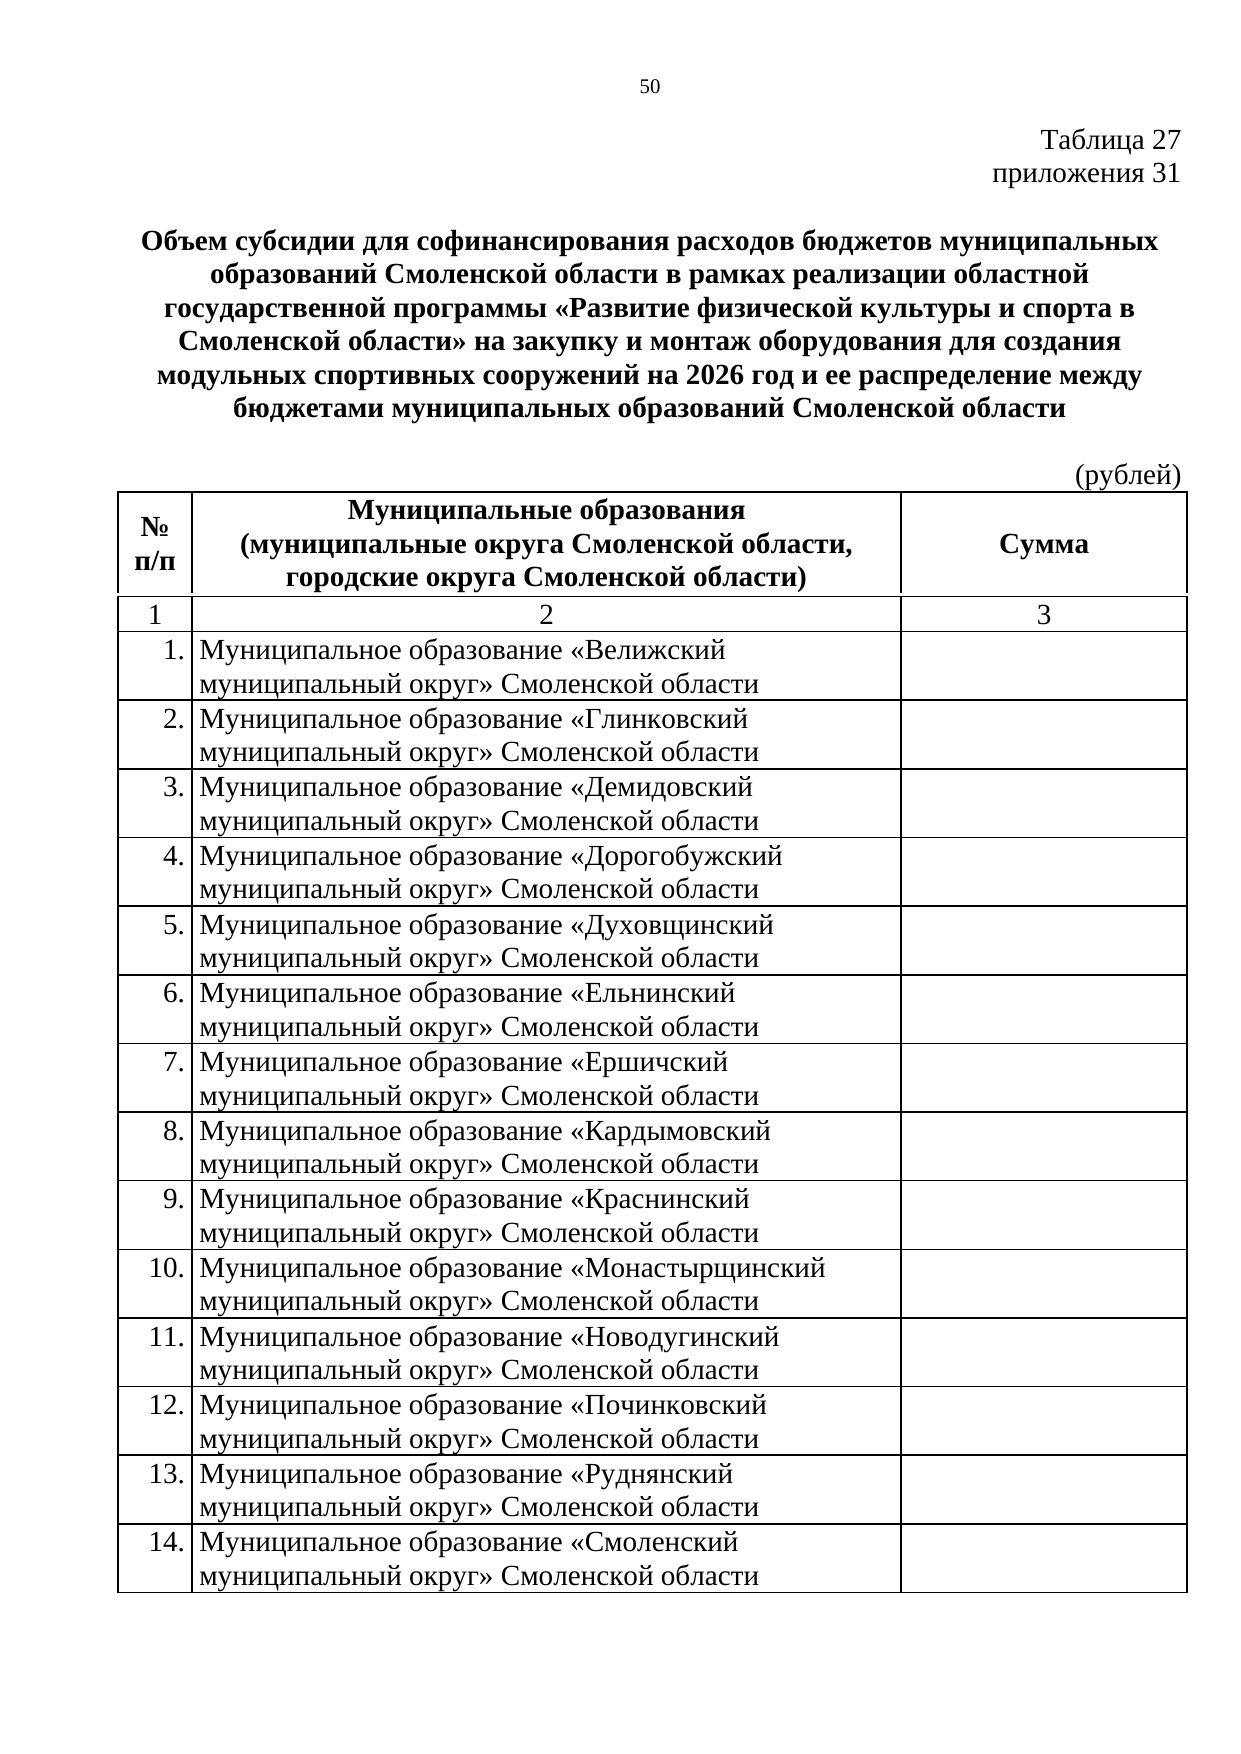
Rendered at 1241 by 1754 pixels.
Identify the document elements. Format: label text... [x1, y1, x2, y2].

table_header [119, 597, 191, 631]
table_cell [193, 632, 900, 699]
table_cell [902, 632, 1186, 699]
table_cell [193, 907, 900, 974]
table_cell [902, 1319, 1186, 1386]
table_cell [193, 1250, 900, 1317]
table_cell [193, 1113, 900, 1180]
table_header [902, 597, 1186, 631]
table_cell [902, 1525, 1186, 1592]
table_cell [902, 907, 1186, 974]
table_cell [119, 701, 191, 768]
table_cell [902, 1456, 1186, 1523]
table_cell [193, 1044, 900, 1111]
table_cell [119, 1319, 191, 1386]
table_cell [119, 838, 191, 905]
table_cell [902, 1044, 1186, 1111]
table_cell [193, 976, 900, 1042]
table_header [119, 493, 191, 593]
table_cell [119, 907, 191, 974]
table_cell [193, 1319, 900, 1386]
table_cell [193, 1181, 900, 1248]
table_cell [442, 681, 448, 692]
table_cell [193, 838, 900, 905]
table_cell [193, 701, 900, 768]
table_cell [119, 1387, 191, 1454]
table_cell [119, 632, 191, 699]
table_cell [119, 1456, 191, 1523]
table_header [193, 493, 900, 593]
text приложения 31 [118, 156, 1181, 189]
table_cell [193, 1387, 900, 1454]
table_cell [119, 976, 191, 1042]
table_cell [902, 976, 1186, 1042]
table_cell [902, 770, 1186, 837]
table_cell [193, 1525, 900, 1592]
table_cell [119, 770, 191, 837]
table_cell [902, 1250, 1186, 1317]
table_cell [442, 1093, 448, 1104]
text Объем субсидии для софинансирования расходов бюджетов муниципальных образований Смоленской области в рамках реализации областной государственной программы «Развитие физической культуры и спорта в Смоленской области» на закупку и монтаж оборудования для создания модульных спортивных сооружений на 2026 год и ее распределение между бюджетами муниципальных образований Смоленской области [118, 223, 1181, 424]
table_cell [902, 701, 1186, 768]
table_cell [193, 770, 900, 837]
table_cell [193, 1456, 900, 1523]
text Таблица 27 [118, 122, 1181, 156]
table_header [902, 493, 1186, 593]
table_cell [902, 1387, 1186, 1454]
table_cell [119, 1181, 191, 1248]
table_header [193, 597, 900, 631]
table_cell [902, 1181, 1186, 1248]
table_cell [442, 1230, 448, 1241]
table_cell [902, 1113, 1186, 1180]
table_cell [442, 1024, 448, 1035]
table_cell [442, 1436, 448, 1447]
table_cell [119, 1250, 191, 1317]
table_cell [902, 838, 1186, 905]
text (рублей) [118, 457, 1181, 491]
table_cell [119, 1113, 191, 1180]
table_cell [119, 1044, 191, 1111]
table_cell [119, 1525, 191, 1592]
